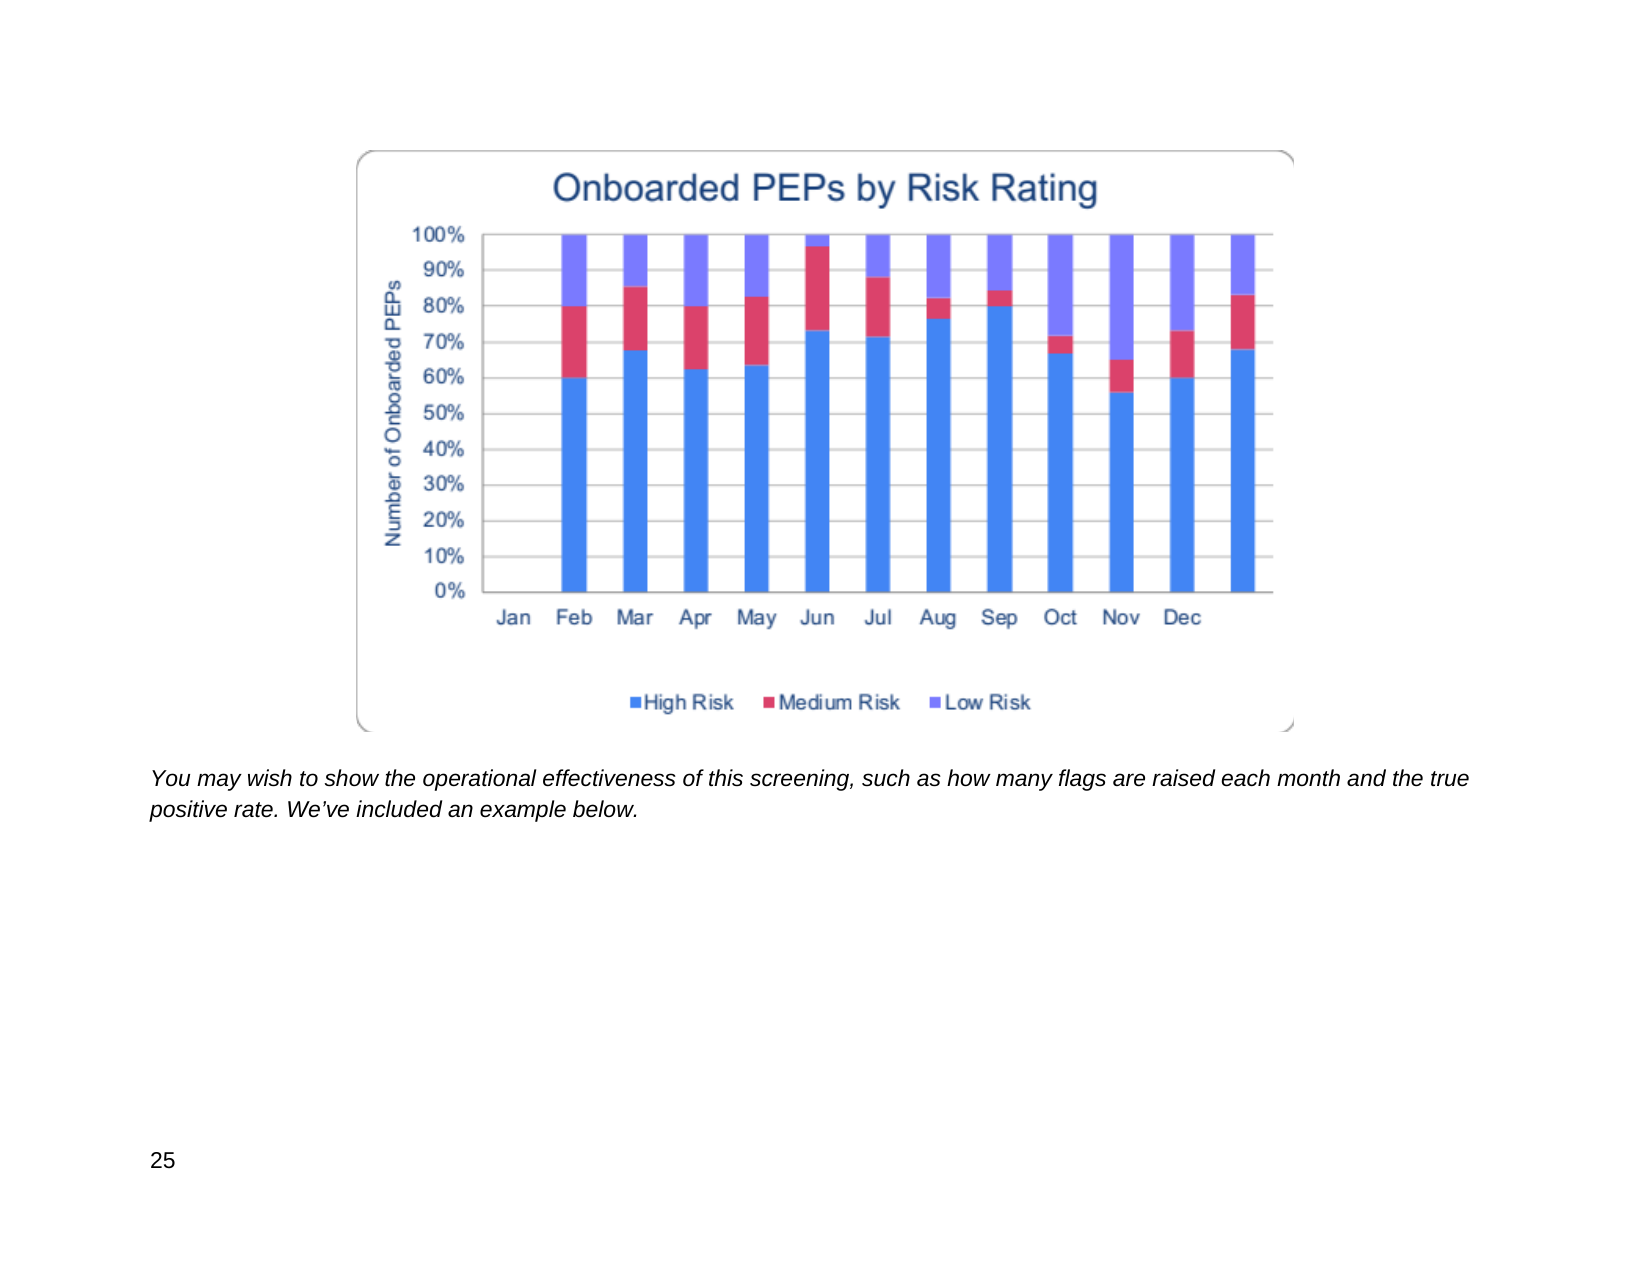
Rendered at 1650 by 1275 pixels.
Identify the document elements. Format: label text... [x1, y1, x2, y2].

text You may wish to show the operational effectiveness of this screening, such as how many flags are raised each month and the true positive rate. We’ve included an example below. [150, 765, 1500, 822]
